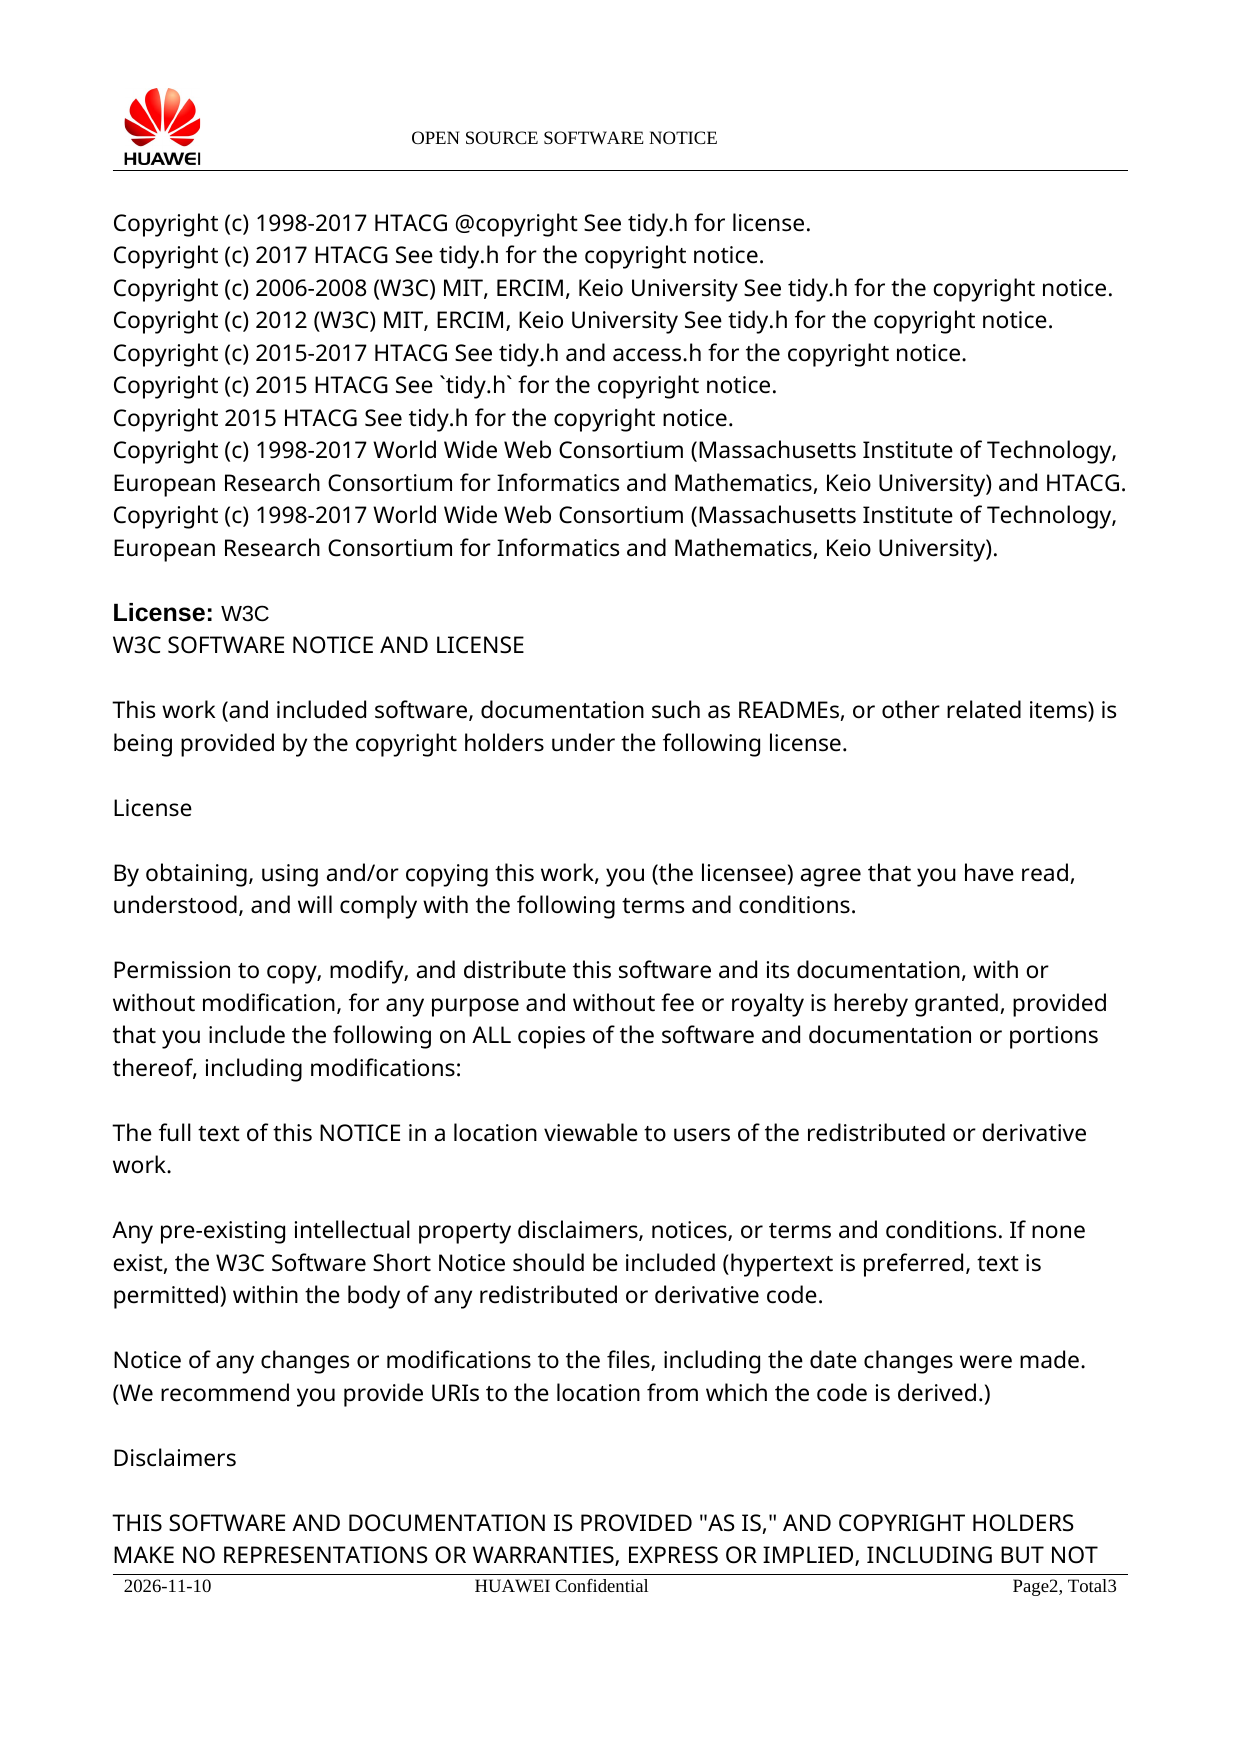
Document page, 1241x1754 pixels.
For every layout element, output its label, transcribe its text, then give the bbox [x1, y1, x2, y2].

text W3C SOFTWARE NOTICE AND LICENSE [112, 629, 1128, 661]
text Notice of any changes or modifications to the files, including the date changes were made. (We recommend you provide URIs to the location from which the code is derived.) [112, 1344, 1128, 1409]
text The full text of this NOTICE in a location viewable to users of the redistributed or derivative work. [112, 1116, 1128, 1181]
picture [124, 88, 201, 165]
text License: W3C [112, 596, 1128, 629]
text Disclaimers [112, 1441, 1128, 1474]
text By obtaining, using and/or copying this work, you (the licensee) agree that you have read, understood, and will comply with the following terms and conditions. [112, 856, 1128, 921]
text Permission to copy, modify, and distribute this software and its documentation, with or without modification, for any purpose and without fee or royalty is hereby granted, provided that you include the following on ALL copies of the software and documentation or portions thereof, including modifications: [112, 954, 1128, 1084]
text License [112, 791, 1128, 824]
text This work (and included software, documentation such as READMEs, or other related items) is being provided by the copyright holders under the following license. [112, 694, 1128, 759]
text Any pre-existing intellectual property disclaimers, notices, or terms and conditions. If none exist, the W3C Software Short Notice should be included (hypertext is preferred, text is permitted) within the body of any redistributed or derivative code. [112, 1214, 1128, 1311]
